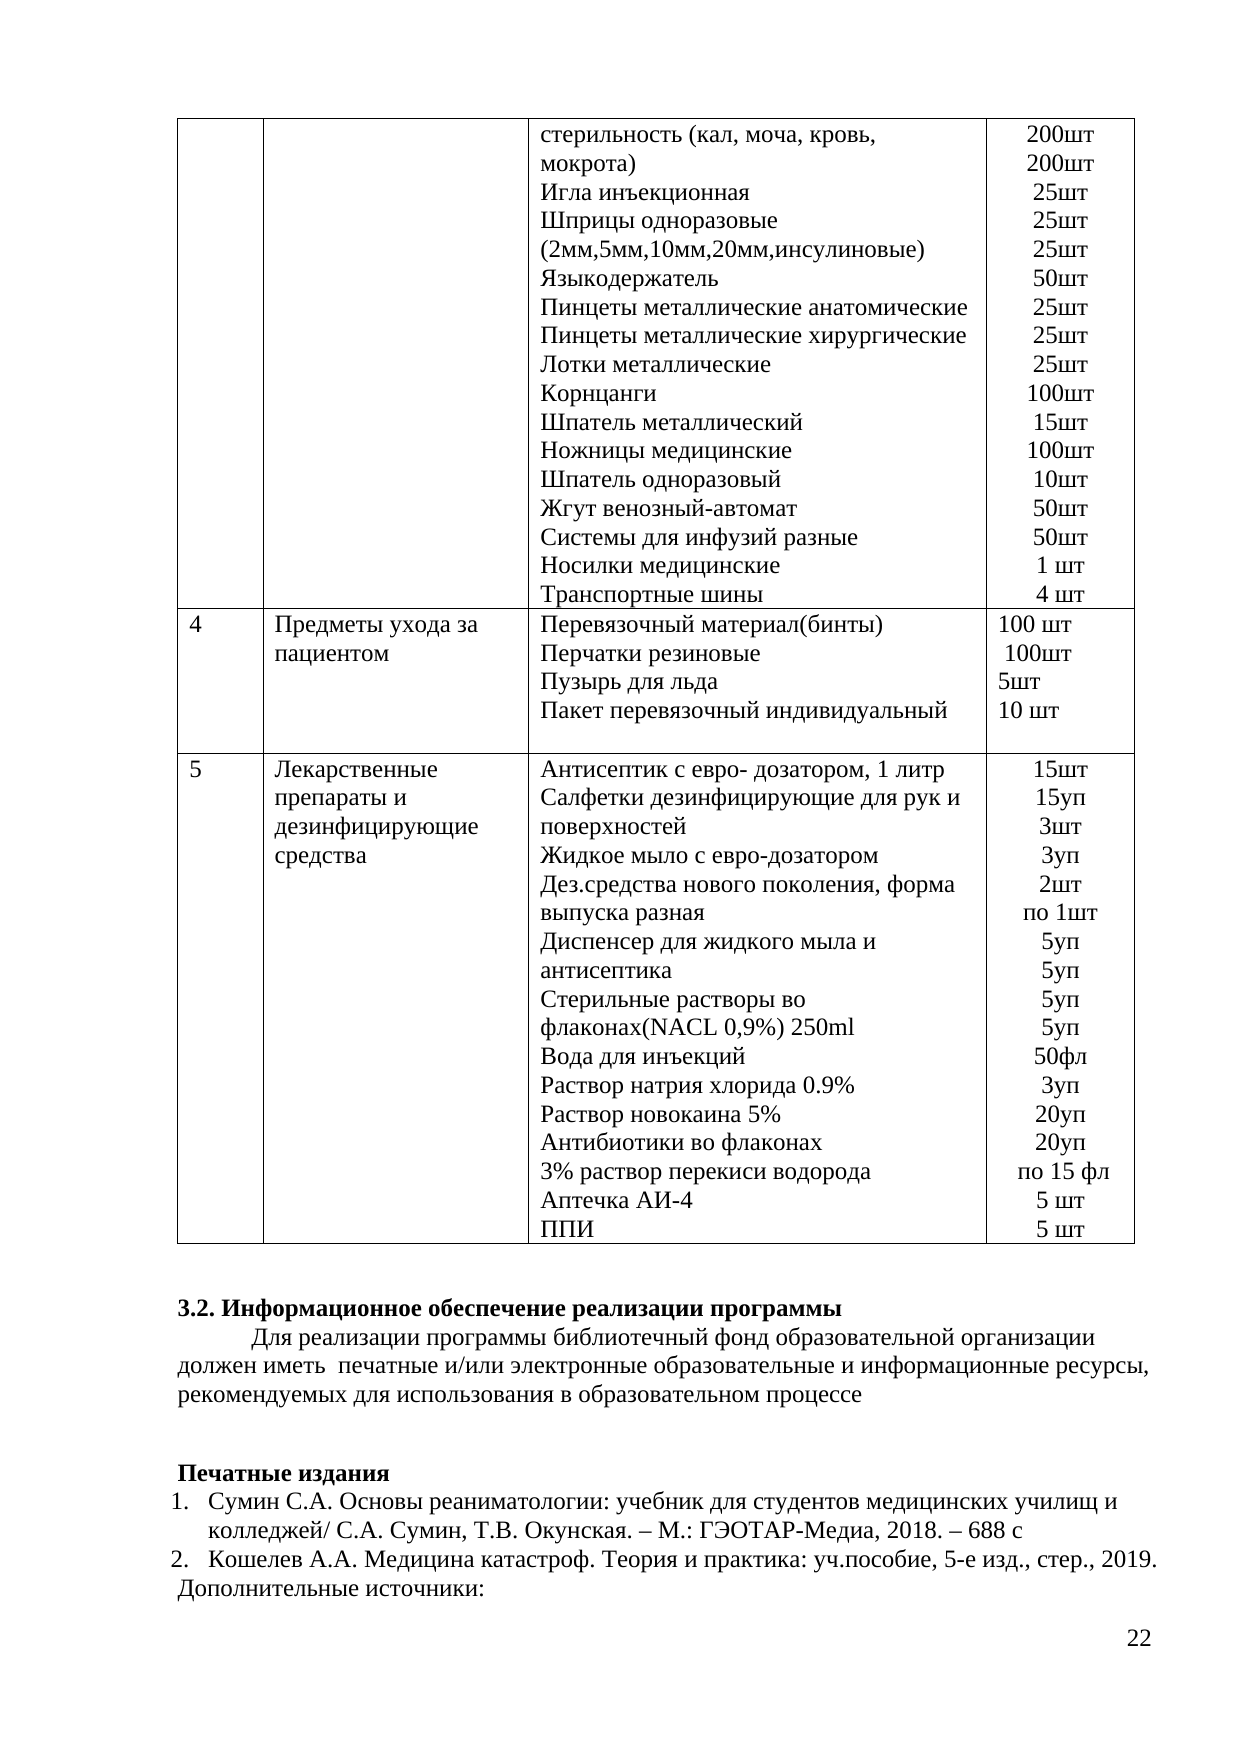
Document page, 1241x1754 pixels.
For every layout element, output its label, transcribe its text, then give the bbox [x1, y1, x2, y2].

subtitle Печатные издания [177, 1458, 1152, 1486]
text Для реализации программы библиотечный фонд образовательной организации должен иметь печатные и/или электронные образовательные и информационные ресурсы, рекомендуемых для использования в образовательном процессе [177, 1322, 1152, 1408]
table_cell Перевязочный материал(бинты) Перчатки резиновые Пузырь для льда Пакет перевязочный индивидуальный [529, 609, 986, 753]
table_cell Предметы ухода за пациентом [264, 609, 528, 753]
table_cell 5 [178, 754, 263, 1242]
table_cell 100 шт 100шт 5шт 10 шт [987, 609, 1134, 753]
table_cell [529, 119, 986, 608]
subtitle 3.2. Информационное обеспечение реализации программы [177, 1293, 1152, 1322]
table_cell 3 [178, 119, 263, 608]
table_cell Антисептик с евро- дозатором, 1 литр Салфетки дезинфицирующие для рук и поверхностей Жидкое мыло с евро-дозатором Дез.средства нового поколения, форма выпуска разная Диспенсер для жидкого мыла и антисептика Стерильные растворы во флаконах(NACL 0,9%) 250ml Вода для инъекций Раствор натрия хлорида 0.9% Раствор новокаина 5% Антибиотики во флаконах 3% раствор перекиси водорода Аптечка АИ-4 ППИ [529, 754, 986, 1242]
list Кошелев А.А. Медицина катастроф. Теория и практика: уч.пособие, 5-е изд., стер., 2019. [170, 1544, 1196, 1573]
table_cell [264, 119, 528, 608]
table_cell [987, 119, 1134, 608]
table_cell Лекарственные препараты и дезинфицирующие средства [264, 754, 528, 1242]
table_cell 4 [178, 609, 263, 753]
text Дополнительные источники: [177, 1573, 1196, 1601]
table_cell 15шт 15уп 3шт 3уп 2шт по 1шт 5уп 5уп 5уп 5уп 50фл 3уп 20уп 20уп по 15 фл 5 шт 5 шт [987, 754, 1134, 1242]
list Сумин С.А. Основы реаниматологии: учебник для студентов медицинских училищ и колледжей/ С.А. Сумин, Т.В. Окунская. – М.: ГЭОТАР-Медиа, 2018. – 688 с [170, 1486, 1196, 1544]
